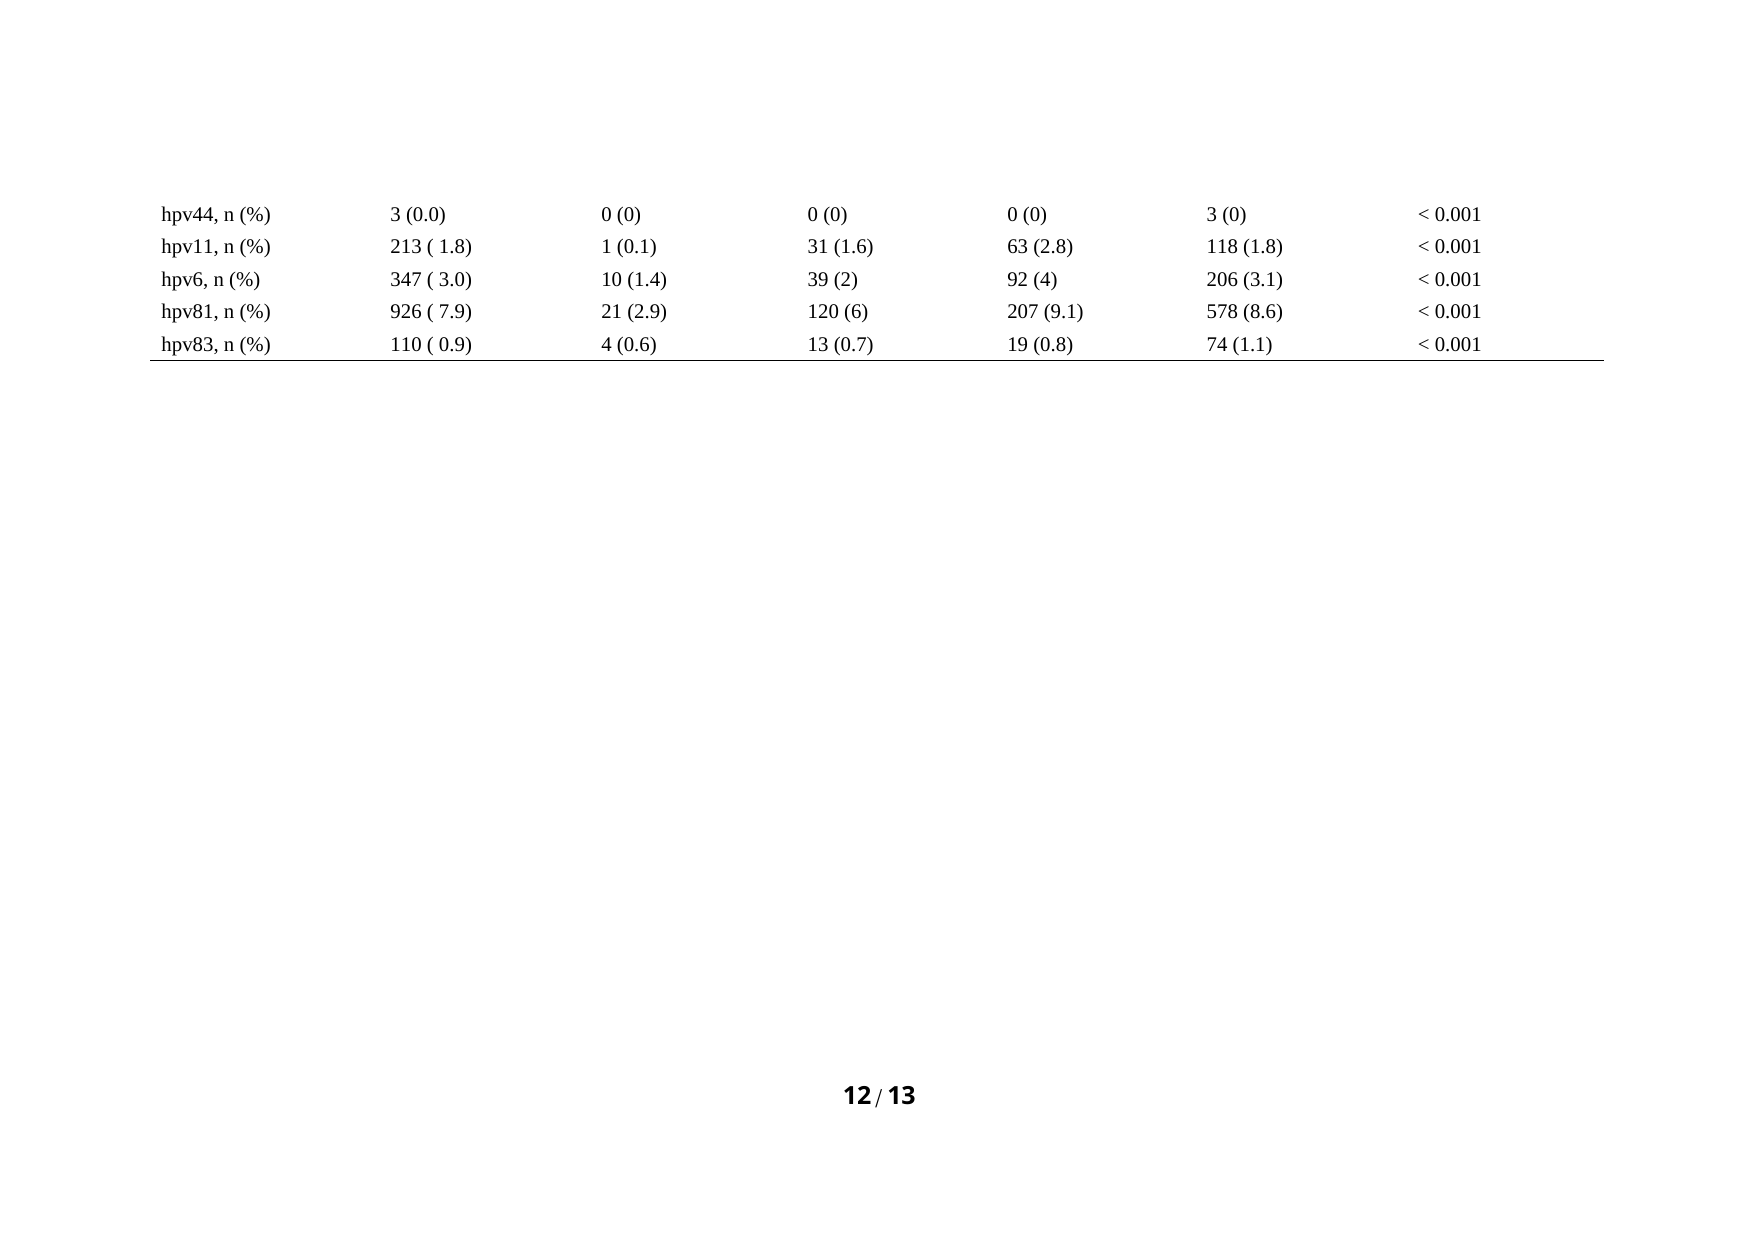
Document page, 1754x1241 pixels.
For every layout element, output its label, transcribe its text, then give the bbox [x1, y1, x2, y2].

table_cell 0 (0) [590, 198, 796, 230]
table_cell hpv11, n (%) [150, 230, 379, 263]
table_cell 31 (1.6) [796, 230, 996, 263]
table_cell 74 (1.1) [1195, 328, 1406, 360]
table_cell 206 (3.1) [1195, 263, 1406, 295]
table_cell 3 (0) [1195, 198, 1406, 230]
table_cell < 0.001 [1406, 198, 1604, 230]
table_cell 21 (2.9) [590, 295, 796, 328]
table_cell hpv44, n (%) [150, 198, 379, 230]
table_cell 120 (6) [796, 295, 996, 328]
table_cell 92 (4) [996, 263, 1195, 295]
table_cell 13 (0.7) [796, 328, 996, 360]
table_cell 347 ( 3.0) [379, 263, 590, 295]
table_cell 0 (0) [996, 198, 1195, 230]
table_cell < 0.001 [1406, 328, 1604, 360]
table_cell 118 (1.8) [1195, 230, 1406, 263]
table_cell hpv81, n (%) [150, 295, 379, 328]
table_cell 110 ( 0.9) [379, 328, 590, 360]
table_cell 926 ( 7.9) [379, 295, 590, 328]
table_cell < 0.001 [1406, 230, 1604, 263]
table_cell 4 (0.6) [590, 328, 796, 360]
table_cell 207 (9.1) [996, 295, 1195, 328]
table_cell < 0.001 [1406, 295, 1604, 328]
table_cell 1 (0.1) [590, 230, 796, 263]
table_cell 578 (8.6) [1195, 295, 1406, 328]
table_cell 10 (1.4) [590, 263, 796, 295]
table_cell hpv83, n (%) [150, 328, 379, 360]
table_cell 213 ( 1.8) [379, 230, 590, 263]
table_cell 0 (0) [796, 198, 996, 230]
table_cell 63 (2.8) [996, 230, 1195, 263]
table_cell 39 (2) [796, 263, 996, 295]
table_cell 3 (0.0) [379, 198, 590, 230]
table_cell < 0.001 [1406, 263, 1604, 295]
table_cell hpv6, n (%) [150, 263, 379, 295]
table_cell 19 (0.8) [996, 328, 1195, 360]
